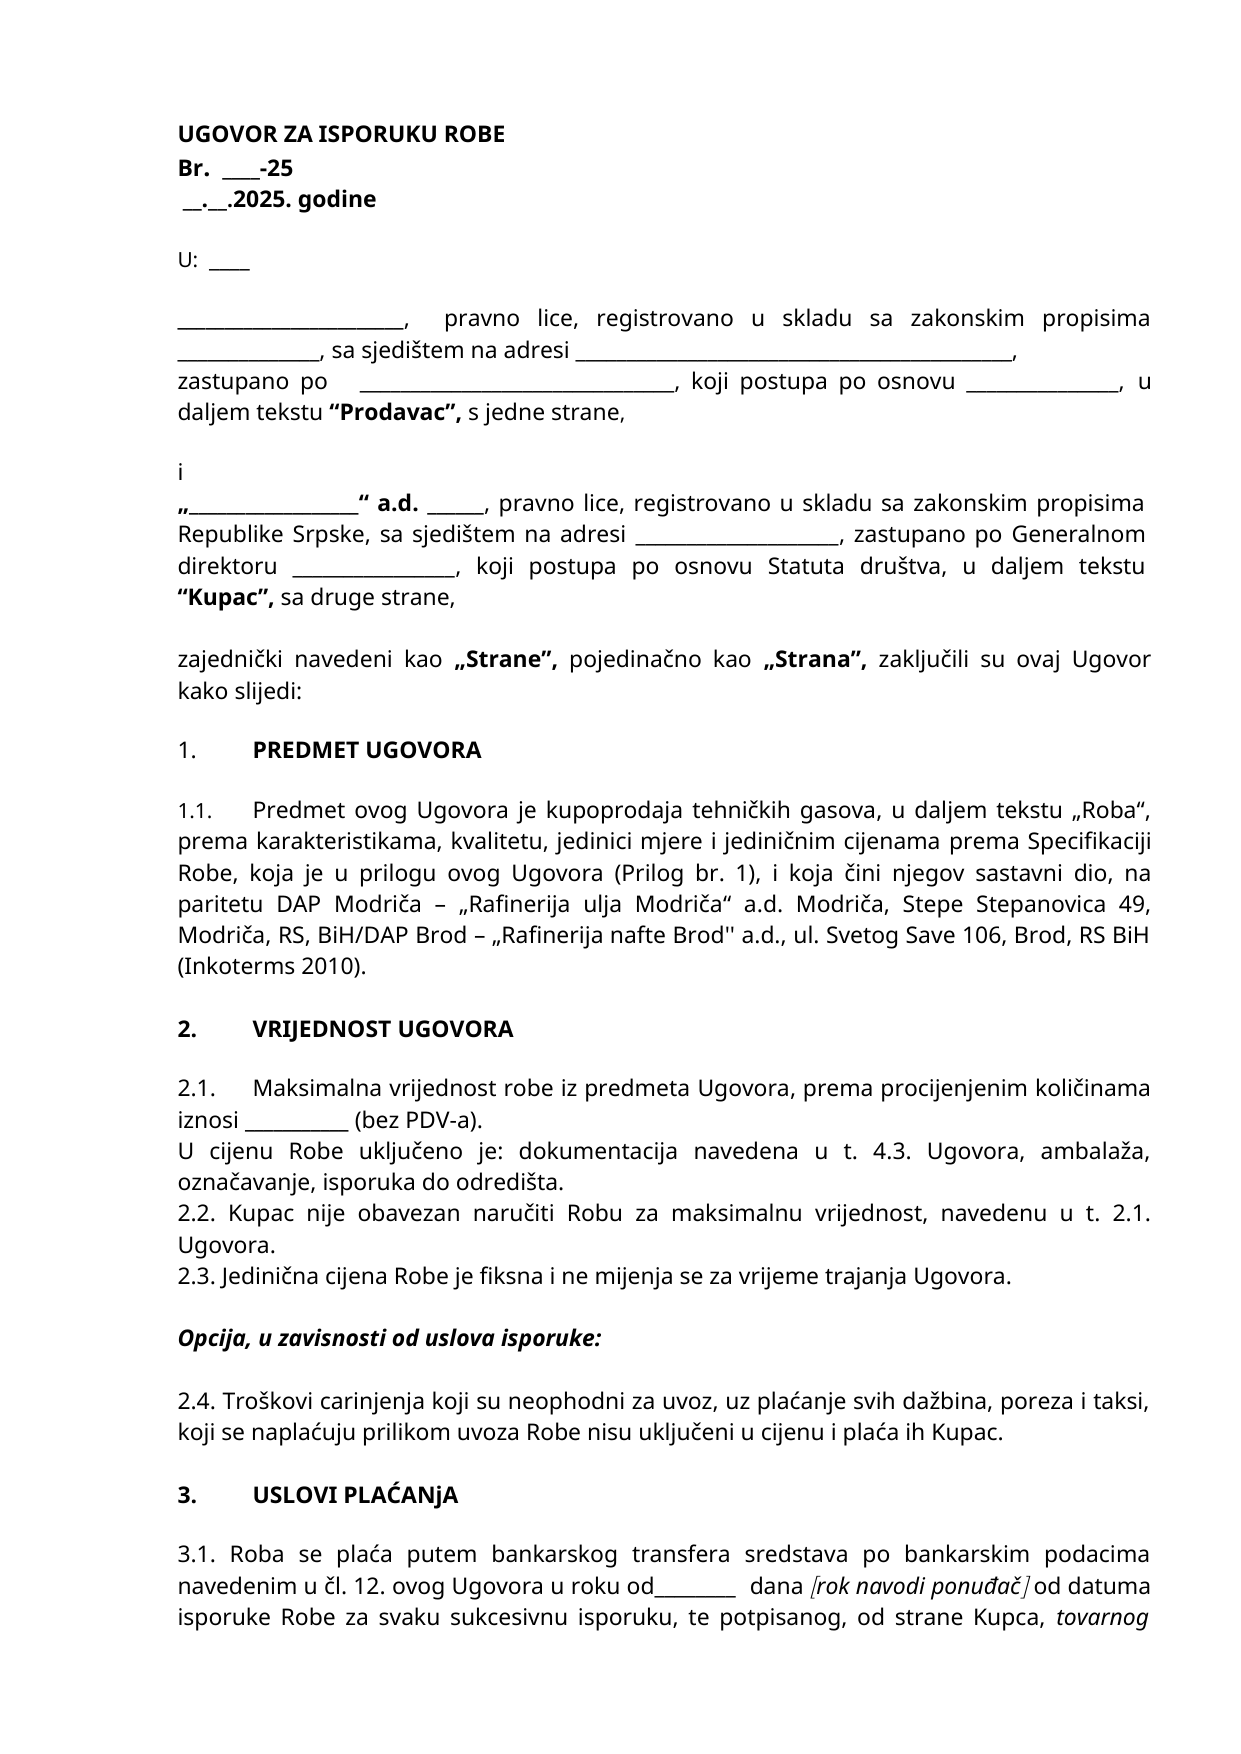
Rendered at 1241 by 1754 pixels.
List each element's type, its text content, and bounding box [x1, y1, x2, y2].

text Opcija, u zavisnosti od uslova isporuke: [177, 1322, 1152, 1354]
text 3. USLOVI PLAĆANjA [177, 1479, 1152, 1510]
text zajednički navedeni kao „Strane”, pojedinačno kao „Strana”, zaključili su ovaj Ugovor kako slijedi: [177, 643, 1152, 706]
text UGOVOR ZA ISPORUKU ROBE [177, 118, 1152, 149]
text Br. ____-25 [177, 149, 1152, 183]
text 2.4. Troškovi carinjenja koji su neophodni za uvoz, uz plaćanje svih dažbina, poreza i taksi, koji se naplaćuju prilikom uvoza Robe nisu uključeni u cijenu i plaća ih Kupac. [177, 1385, 1152, 1447]
text zastupano po _______________________________, koji postupa po osnovu _______________, u daljem tekstu “Prodavac”, s jedne strane, [177, 365, 1152, 427]
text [177, 1538, 1152, 1632]
text 2.2. Kupac nije obavezan naručiti Robu za maksimalnu vrijednost, navedenu u t. 2.1. Ugovora. [177, 1197, 1152, 1260]
text 2. VRIJEDNOST UGOVORA [177, 1013, 1152, 1044]
text 2.3. Jedinična cijena Robe je fiksna i ne mijenja se za vrijeme trajanja Ugovora. [177, 1260, 1152, 1291]
text ________________________, pravno lice, registrovano u skladu sa zakonskim propisima ______________, sa sjedištem na adresi ___________________________________________, [177, 302, 1152, 365]
text 1.1. Predmet ovog Ugovora je kupoprodaja tehničkih gasova, u daljem tekstu „Roba“, prema karakteristikama, kvalitetu, jedinici mjere i jediničnim cijenama prema Specifikaciji Robe, koja je u prilogu ovog Ugovora (Prilog br. 1), i koja čini njegov sastavni dio, na paritetu DAP Modriča – „Rafinerija ulja Modriča“ а.d. Modriča, Stepe Stepanovica 49, Modriča, RS, BiH/DAP Brod – „Rafinerija nafte Brod'' a.d., ul. Svetog Save 106, Brod, RS BiH (Inkoterms 2010). [177, 794, 1152, 981]
text 2.1. Maksimalna vrijednost robe iz predmeta Ugovora, prema procijenjenim količinama iznosi ___________ (bez PDV-a). [177, 1072, 1152, 1135]
text 1. PREDMET UGOVORA [177, 734, 1152, 766]
text U: ____ [177, 243, 1152, 274]
text i [177, 456, 1146, 487]
text U cijenu Robe uključeno je: dokumentacija navedena u t. 4.3. Ugovora, ambalaža, označavanje, isporuka do odredišta. [177, 1135, 1152, 1197]
text __.__.2025. godine [177, 183, 1152, 215]
text „__________________“ a.d. ______, pravno lice, registrovano u skladu sa zakonskim propisima Republike Srpske, sa sjedištem na adresi ____________________, zastupano po Generalnom direktoru ________________, koji postupa po osnovu Statuta društva, u daljem tekstu “Kupac”, sa druge strane, [177, 487, 1146, 612]
